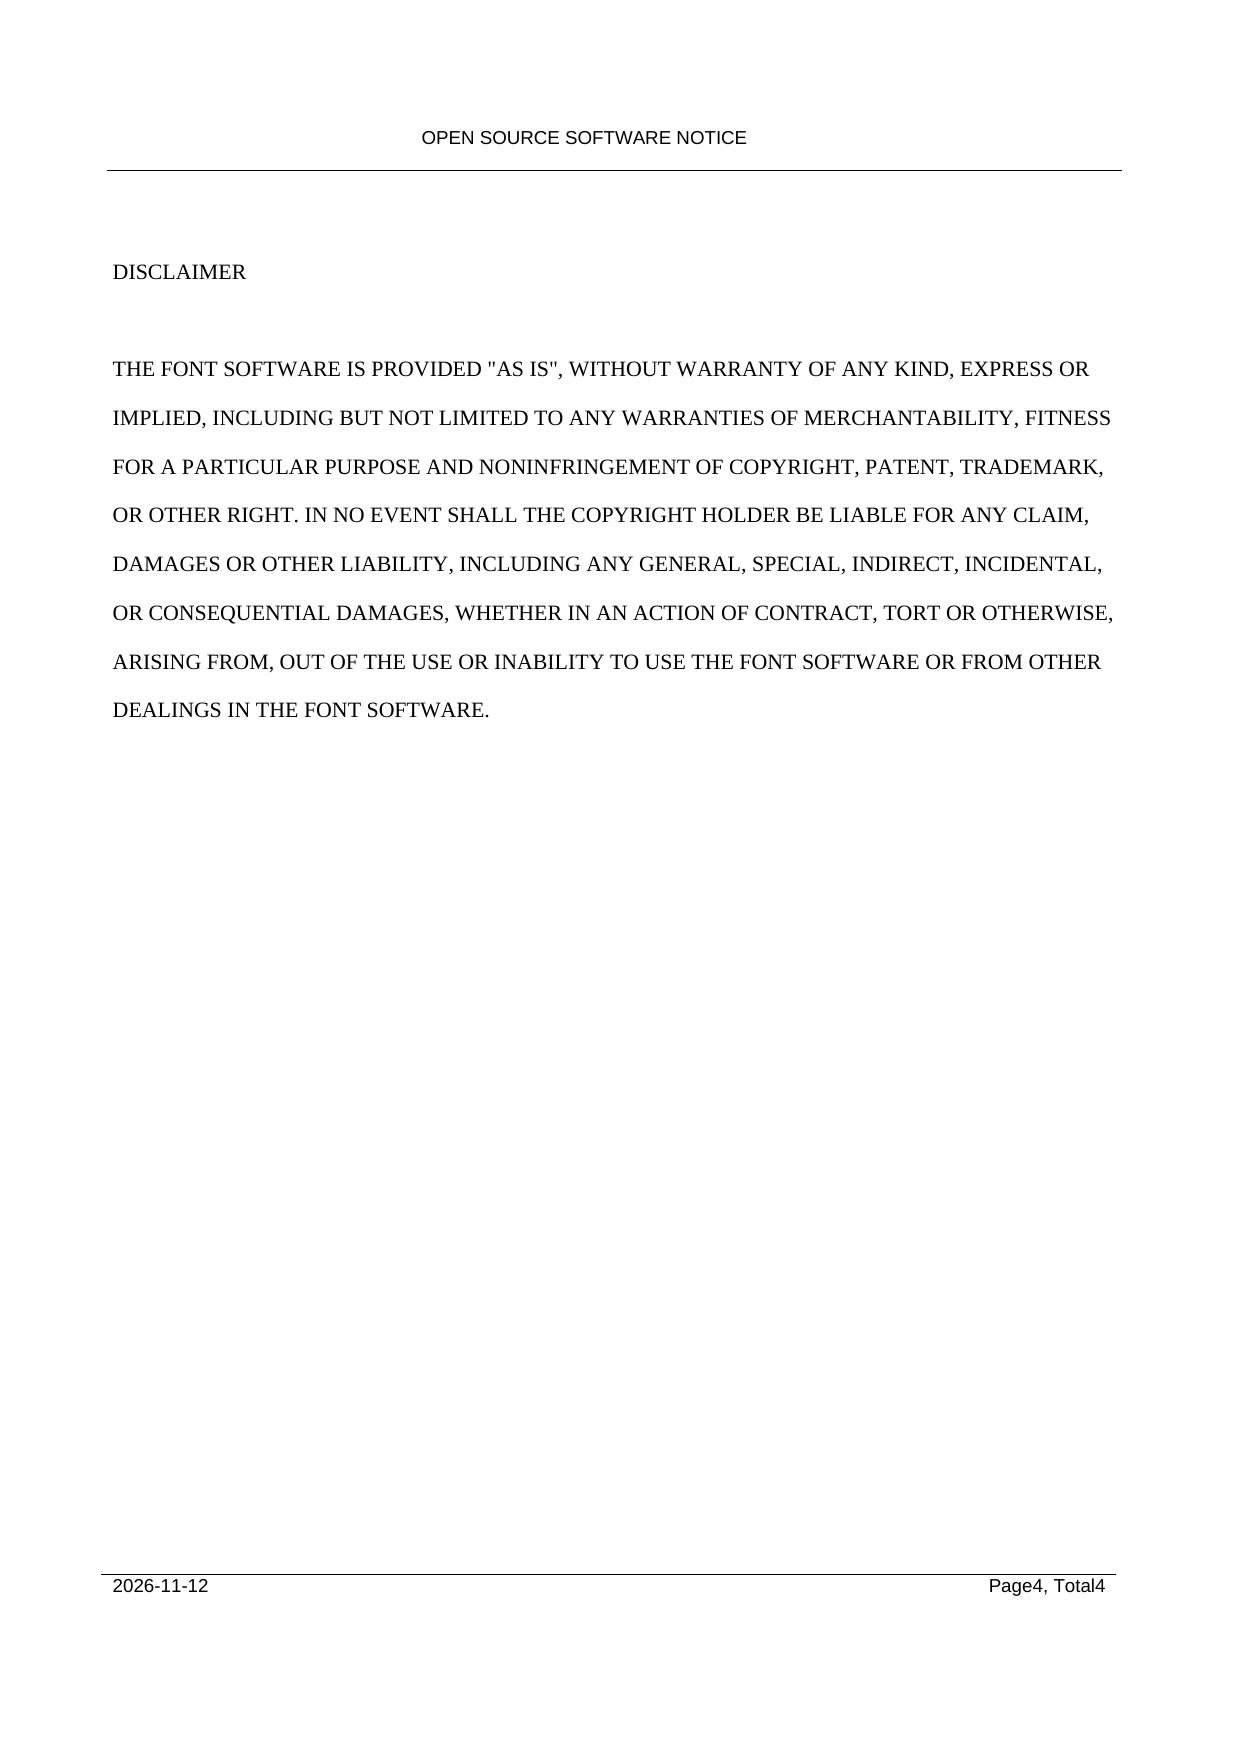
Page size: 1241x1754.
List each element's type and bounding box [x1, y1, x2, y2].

text [112, 206, 1128, 726]
